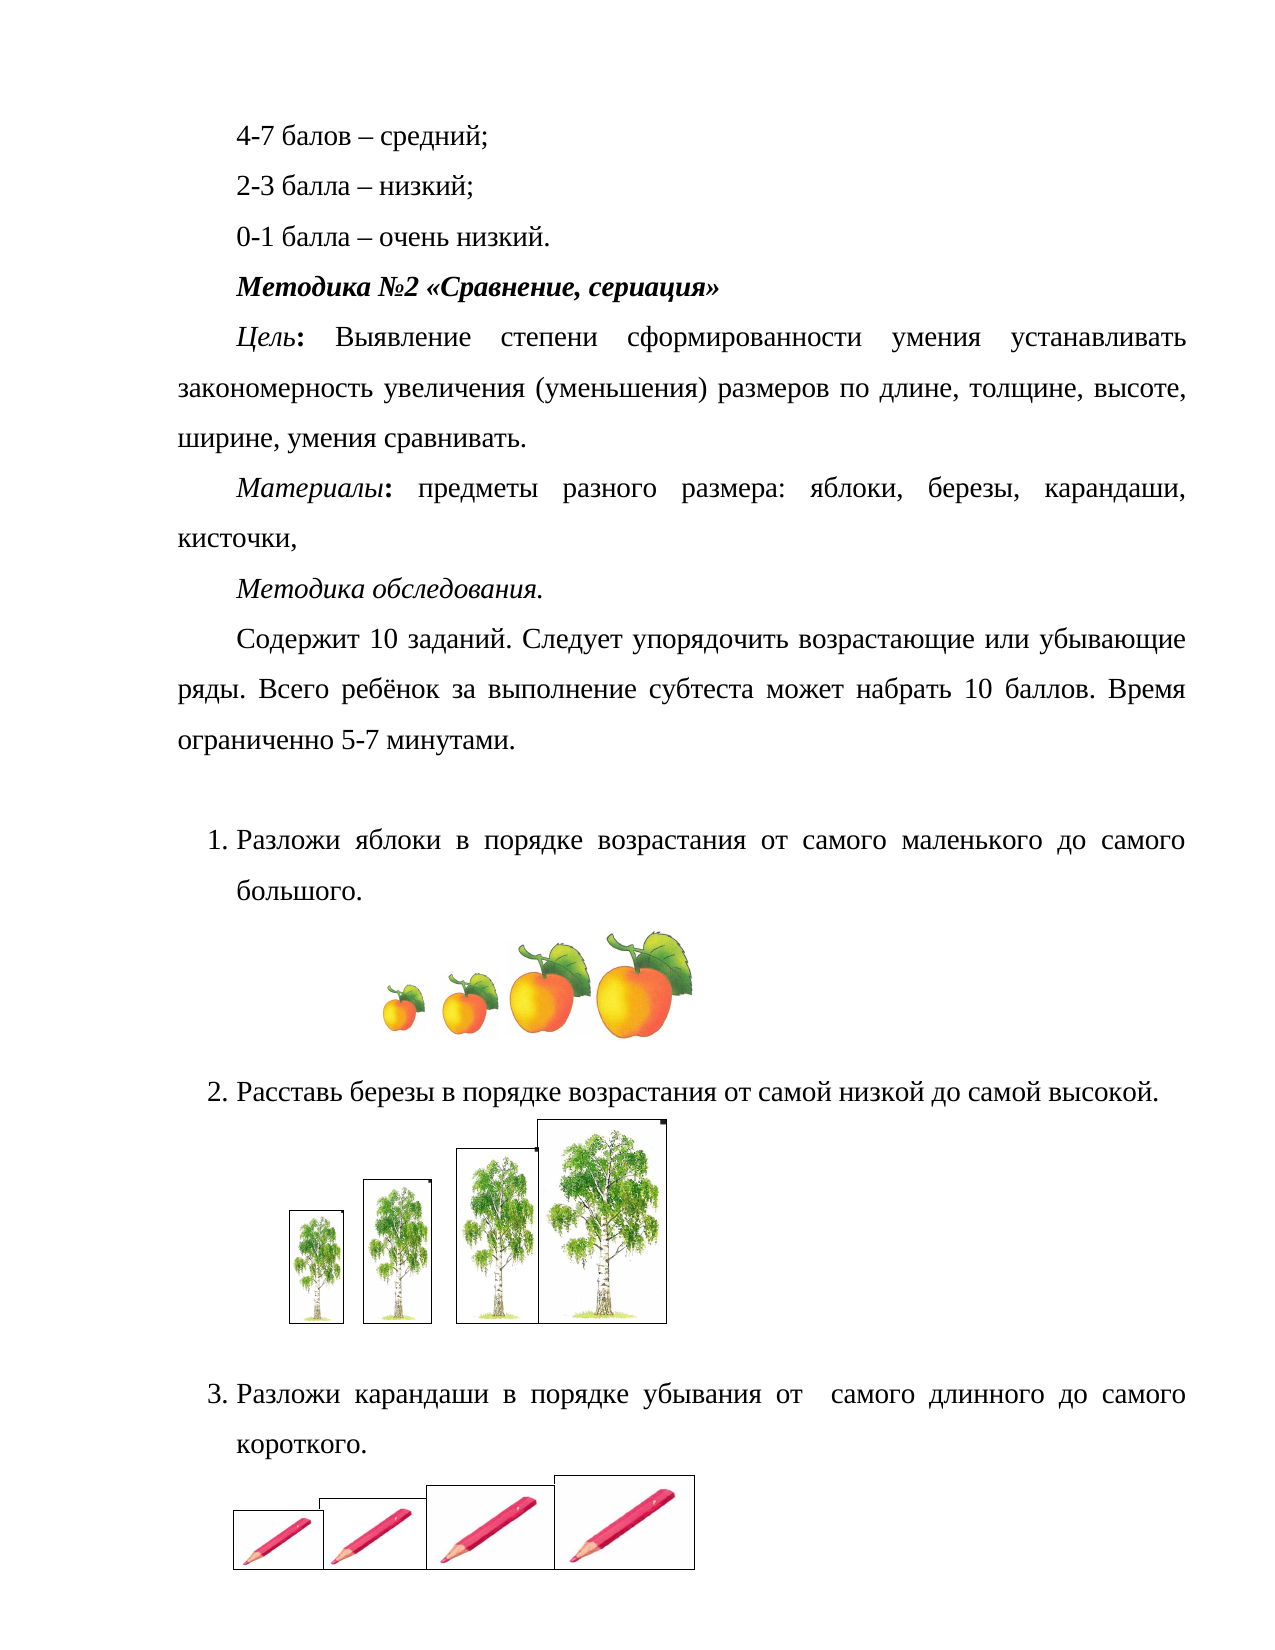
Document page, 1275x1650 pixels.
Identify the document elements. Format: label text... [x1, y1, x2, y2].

picture [234, 1511, 323, 1569]
picture [427, 1486, 554, 1569]
text 2-3 балла – низкий; [177, 168, 1186, 202]
text Содержит 10 заданий. Следует упорядочить возрастающие или убывающие ряды. Всего ребёнок за выполнение субтеста может набрать 10 баллов. Время ограниченно 5-7 минутами. [177, 621, 1186, 755]
picture [426, 1476, 694, 1569]
list Разложи яблоки в порядке возрастания от самого маленького до самого большого. [207, 822, 1186, 906]
text Методика №2 «Сравнение, сериация» [177, 269, 1186, 303]
picture [233, 1499, 426, 1569]
text 0-1 балла – очень низкий. [177, 219, 1186, 252]
picture [506, 928, 695, 1043]
text Методика обследования. [177, 571, 1186, 604]
picture [381, 983, 426, 1033]
list Расставь березы в порядке возрастания от самой низкой до самой высокой. [207, 1074, 1186, 1108]
picture [290, 1211, 343, 1323]
picture [456, 1120, 666, 1323]
text Материалы: предметы разного размера: яблоки, березы, карандаши, кисточки, [177, 470, 1186, 554]
text 4-7 балов – средний; [177, 118, 1186, 152]
picture [364, 1180, 431, 1323]
text Цель: Выявление степени сформированности умения устанавливать закономерность увеличения (уменьшения) размеров по длине, толщине, высоте, ширине, умения сравнивать. [177, 319, 1186, 453]
picture [457, 1149, 538, 1323]
picture [440, 971, 500, 1037]
list Разложи карандаши в порядке убывания от самого длинного до самого короткого. [207, 1376, 1186, 1460]
